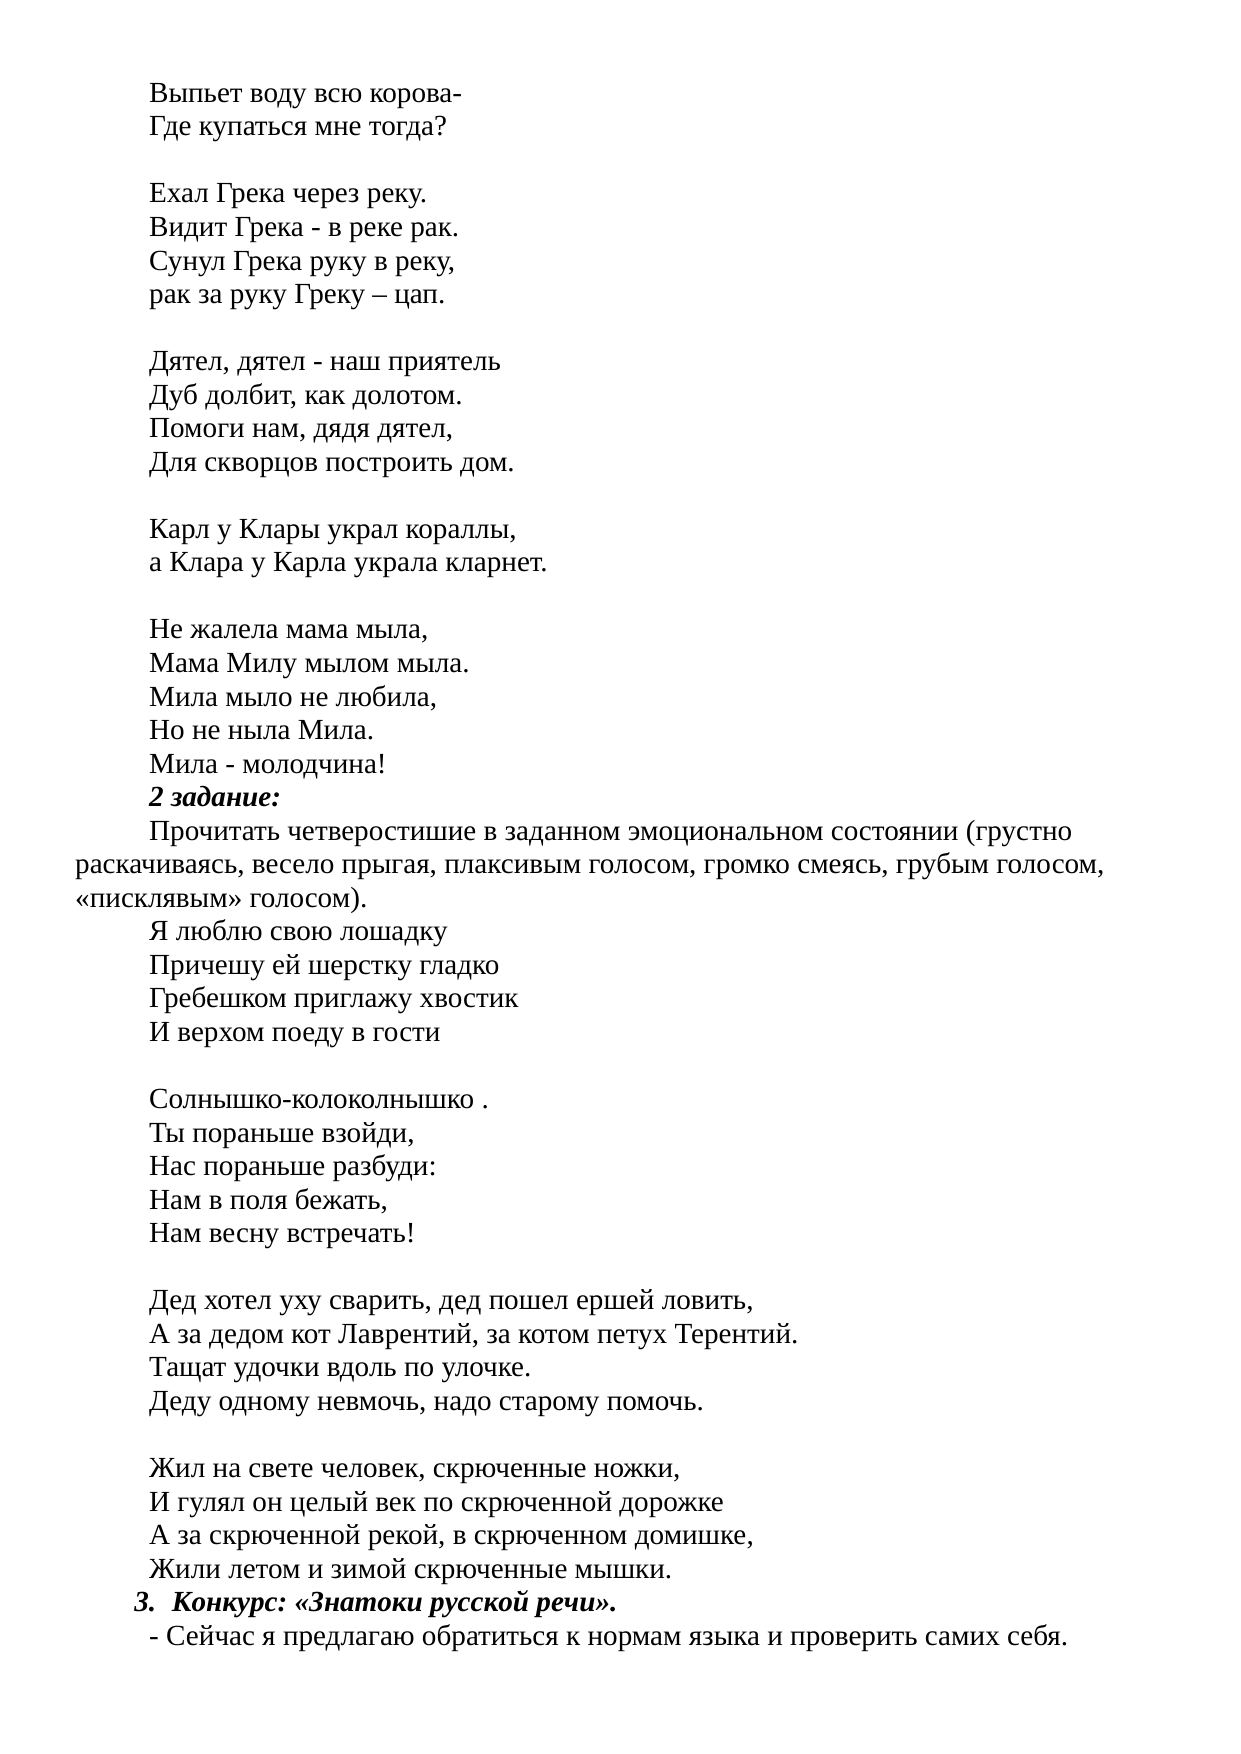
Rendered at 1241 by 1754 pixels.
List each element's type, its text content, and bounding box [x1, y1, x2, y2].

text Для скворцов построить дом. [75, 444, 1165, 477]
text Жил на свете человек, скрюченные ножки, [75, 1450, 1165, 1484]
text Не жалела мама мыла, [75, 612, 1165, 645]
text Тащат удочки вдоль по улочке. [75, 1349, 1165, 1383]
text Солнышко-колоколнышко . [75, 1081, 1165, 1115]
text Дятел, дятел - наш приятель [75, 343, 1165, 377]
text Выпьет воду всю корова- [75, 75, 1165, 108]
text И верхом поеду в гости [75, 1014, 1165, 1048]
text Я люблю свою лошадку [75, 913, 1165, 947]
text Мила - молодчина! [75, 746, 1165, 779]
text Нам в поля бежать, [75, 1182, 1165, 1215]
text Но не ныла Мила. [75, 712, 1165, 746]
text Деду одному невмочь, надо старому помочь. [75, 1383, 1165, 1417]
text Дуб долбит, как долотом. [75, 377, 1165, 410]
text Помоги нам, дядя дятел, [75, 410, 1165, 444]
text Где купаться мне тогда? [75, 108, 1165, 142]
list Конкурс: «Знатоки русской речи». [134, 1584, 1165, 1618]
text Нас пораньше разбуди: [75, 1148, 1165, 1182]
text И гулял он целый век по скрюченной дорожке [75, 1484, 1165, 1517]
text рак за руку Греку – цап. [75, 276, 1165, 310]
text Карл у Клары украл кораллы, [75, 511, 1165, 544]
text А за скрюченной рекой, в скрюченном домишке, [75, 1517, 1165, 1551]
text Нам весну встречать! [75, 1215, 1165, 1249]
text Сунул Грека руку в реку, [75, 243, 1165, 276]
text Мама Милу мылом мыла. [75, 645, 1165, 679]
text Ехал Грека через реку. [75, 176, 1165, 209]
text А за дедом кот Лаврентий, за котом петух Терентий. [75, 1316, 1165, 1349]
text Причешу ей шерстку гладко [75, 947, 1165, 981]
text Дед хотел уху сварить, дед пошел ершей ловить, [75, 1282, 1165, 1316]
text Видит Грека - в реке рак. [75, 209, 1165, 243]
text Мила мыло не любила, [75, 679, 1165, 712]
text Гребешком приглажу хвостик [75, 981, 1165, 1014]
text Ты пораньше взойди, [75, 1115, 1165, 1148]
text а Клара у Карла украла кларнет. [75, 544, 1165, 578]
text Прочитать четверостишие в заданном эмоциональном состоянии (грустно раскачиваясь, весело прыгая, плаксивым голосом, громко смеясь, грубым голосом, «писклявым» голосом). [75, 813, 1165, 913]
text Жили летом и зимой скрюченные мышки. [75, 1551, 1165, 1584]
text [75, 1618, 1165, 1651]
text 2 задание: [75, 779, 1165, 813]
